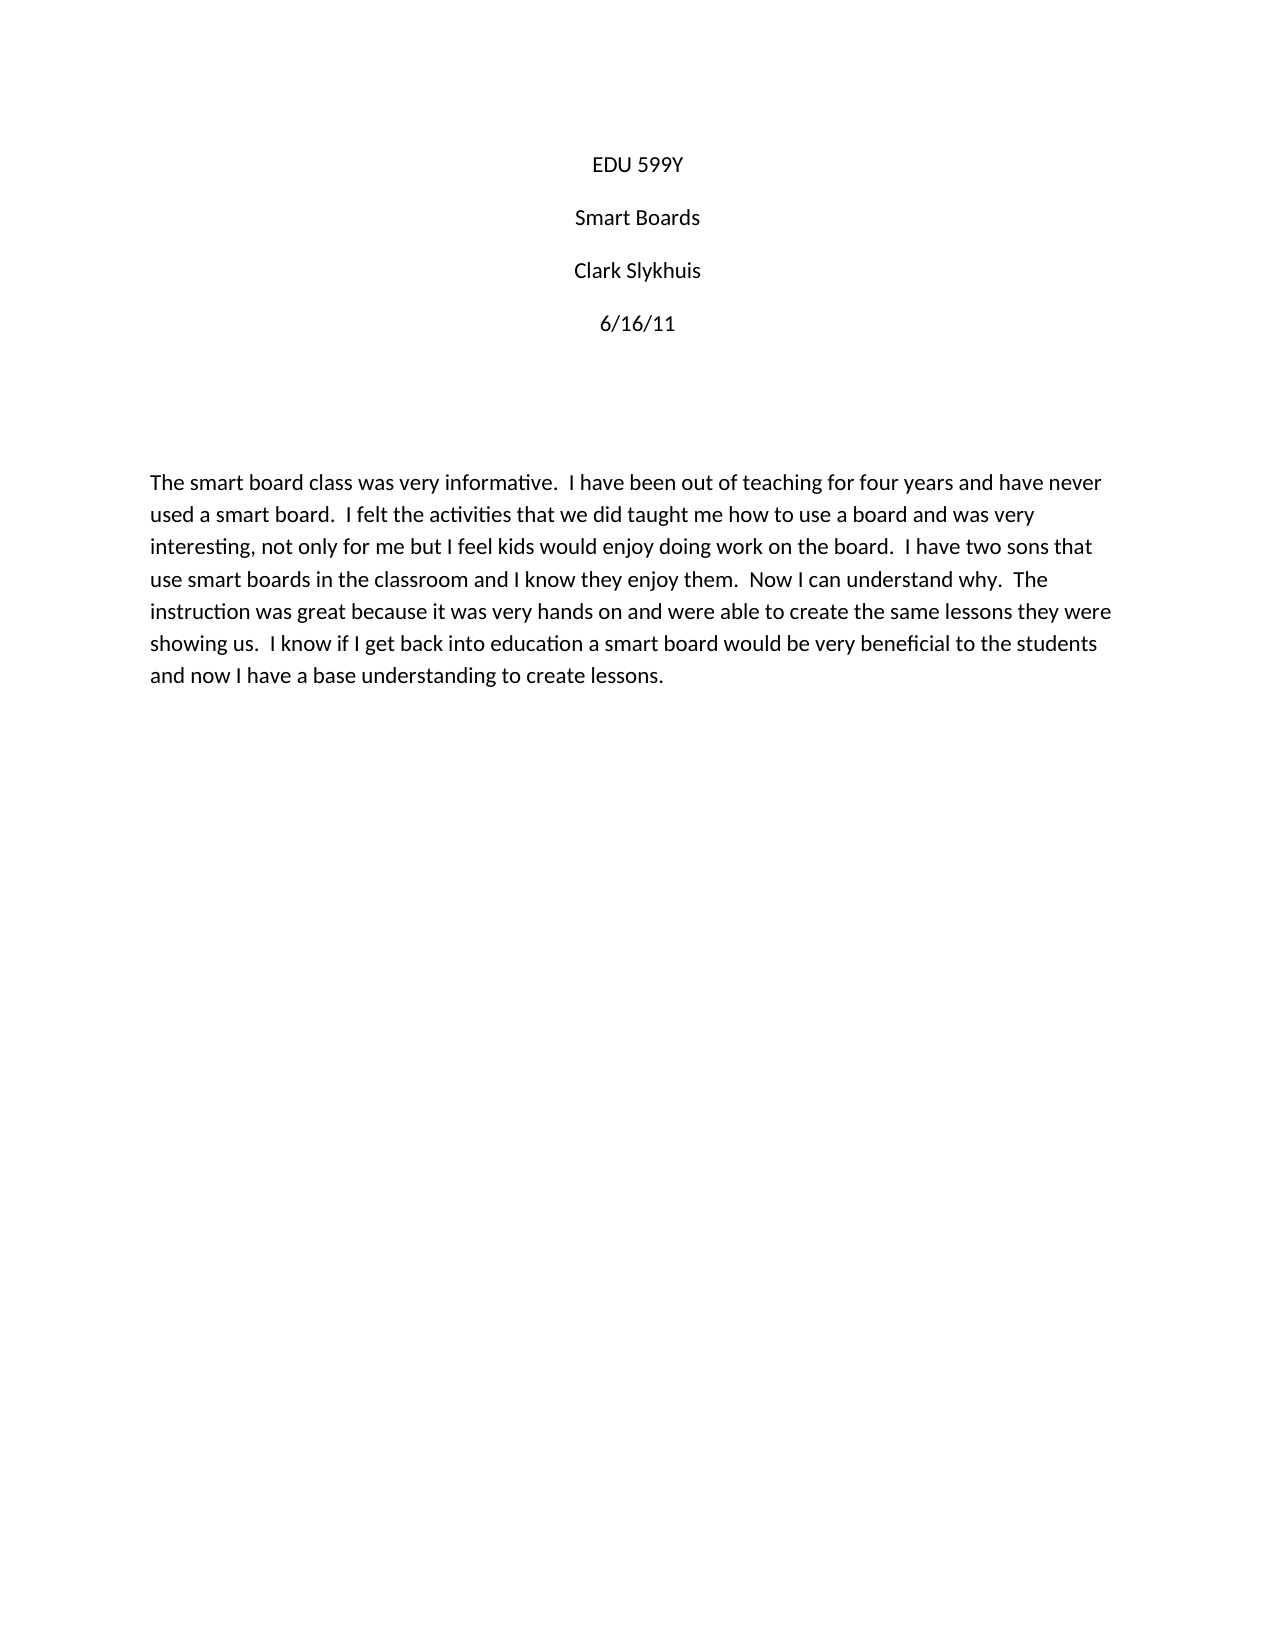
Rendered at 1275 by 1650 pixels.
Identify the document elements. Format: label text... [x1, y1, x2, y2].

text Clark Slykhuis [150, 256, 1125, 284]
text Smart Boards [150, 203, 1125, 231]
text EDU 599Y [150, 150, 1125, 178]
text The smart board class was very informative. I have been out of teaching for four years and have never used a smart board. I felt the activities that we did taught me how to use a board and was very interesting, not only for me but I feel kids would enjoy doing work on the board. I have two sons that use smart boards in the classroom and I know they enjoy them. Now I can understand why. The instruction was great because it was very hands on and were able to create the same lessons they were showing us. I know if I get back into education a smart board would be very beneficial to the students and now I have a base understanding to create lessons. [150, 468, 1125, 689]
text 6/16/11 [150, 309, 1125, 337]
